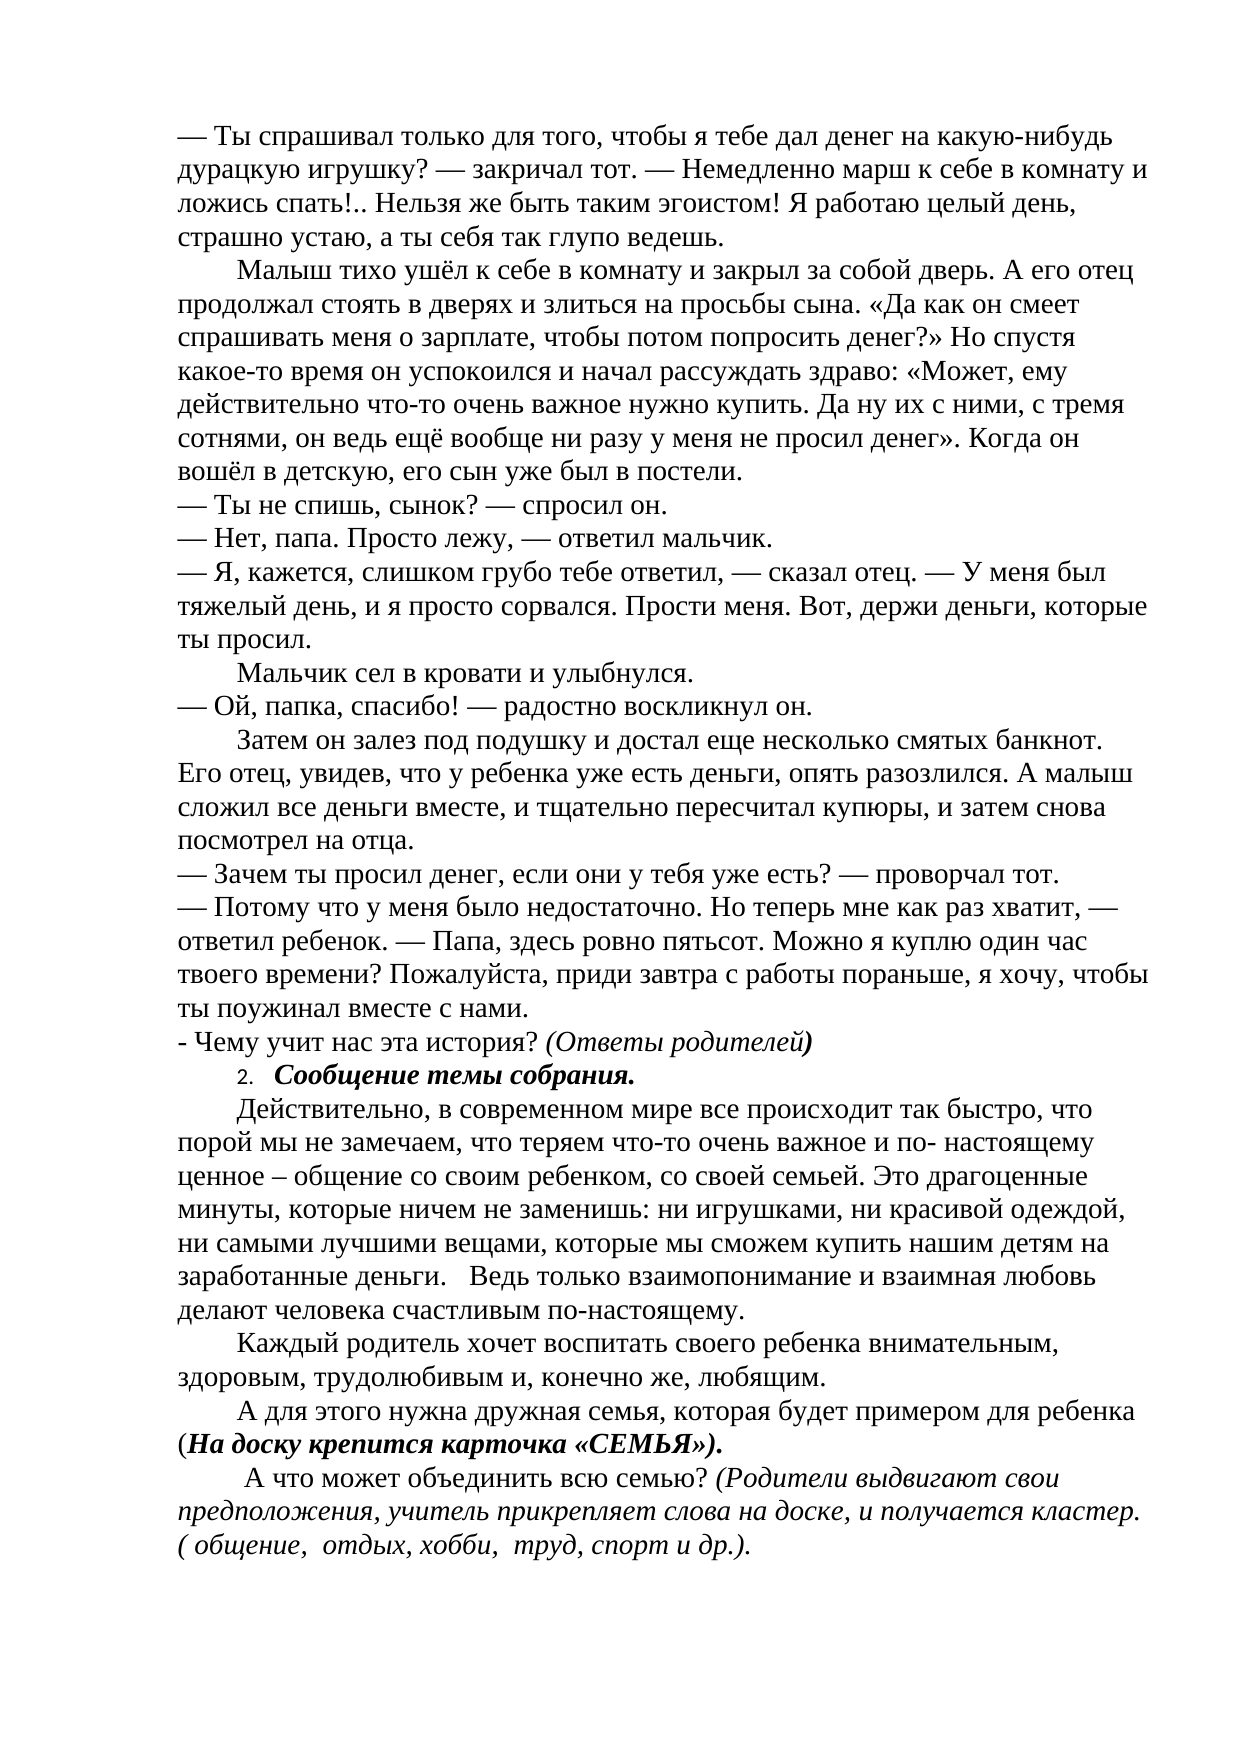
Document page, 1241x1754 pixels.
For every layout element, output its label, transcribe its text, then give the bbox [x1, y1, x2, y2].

text — Зачем ты просил денег, если они у тебя уже есть? — проворчал тот. [177, 856, 1152, 889]
list Сообщение темы собрания. [236, 1057, 1152, 1091]
text — Я, кажется, слишком грубо тебе ответил, — сказал отец. — У меня был тяжелый день, и я просто сорвался. Прости меня. Вот, держи деньги, которые ты просил. [177, 554, 1152, 655]
text — Нет, папа. Просто лежу, — ответил мальчик. [177, 521, 1152, 554]
text - Чему учит нас эта история? (Ответы родителей) [177, 1024, 1152, 1057]
text Действительно, в современном мире все происходит так быстро, что порой мы не замечаем, что теряем что-то очень важное и по- настоящему ценное – общение со своим ребенком, со своей семьей. Это драгоценные минуты, которые ничем не заменишь: ни игрушками, ни красивой одеждой, ни самыми лучшими вещами, которые мы сможем купить нашим детям на заработанные деньги. Ведь только взаимопонимание и взаимная любовь делают человека счастливым по-настоящему. [177, 1091, 1152, 1326]
text Малыш тихо ушёл к себе в комнату и закрыл за собой дверь. А его отец продолжал стоять в дверях и злиться на просьбы сына. «Да как он смеет спрашивать меня о зарплате, чтобы потом попросить денег?» Но спустя какое-то время он успокоился и начал рассуждать здраво: «Может, ему действительно что-то очень важное нужно купить. Да ну их с ними, с тремя сотнями, он ведь ещё вообще ни разу у меня не просил денег». Когда он вошёл в детскую, его сын уже был в постели. [177, 252, 1152, 487]
text — Ты не спишь, сынок? — спросил он. [177, 487, 1152, 521]
text — Ой, папка, спасибо! — радостно воскликнул он. [177, 688, 1152, 722]
text — Потому что у меня было недостаточно. Но теперь мне как раз хватит, — ответил ребенок. — Папа, здесь ровно пятьсот. Можно я куплю один час твоего времени? Пожалуйста, приди завтра с работы пораньше, я хочу, чтобы ты поужинал вместе с нами. [177, 889, 1152, 1024]
text Мальчик сел в кровати и улыбнулся. [177, 655, 1152, 688]
text Каждый родитель хочет воспитать своего ребенка внимательным, здоровым, трудолюбивым и, конечно же, любящим. [177, 1326, 1152, 1393]
text А что может объединить всю семью? (Родители выдвигают свои предположения, учитель прикрепляет слова на доске, и получается кластер. ( общение, отдых, хобби, труд, спорт и др.). [177, 1460, 1152, 1560]
text А для этого нужна дружная семья, которая будет примером для ребенка (На доску крепится карточка «СЕМЬЯ»). [177, 1393, 1152, 1460]
text Затем он залез под подушку и достал еще несколько смятых банкнот. Его отец, увидев, что у ребенка уже есть деньги, опять разозлился. А малыш сложил все деньги вместе, и тщательно пересчитал купюры, и затем снова посмотрел на отца. [177, 722, 1152, 856]
text — Ты спрашивал только для того, чтобы я тебе дал денег на какую-нибудь дурацкую игрушку? — закричал тот. — Немедленно марш к себе в комнату и ложись спать!.. Нельзя же быть таким эгоистом! Я работаю целый день, страшно устаю, а ты себя так глупо ведешь. [177, 118, 1152, 252]
